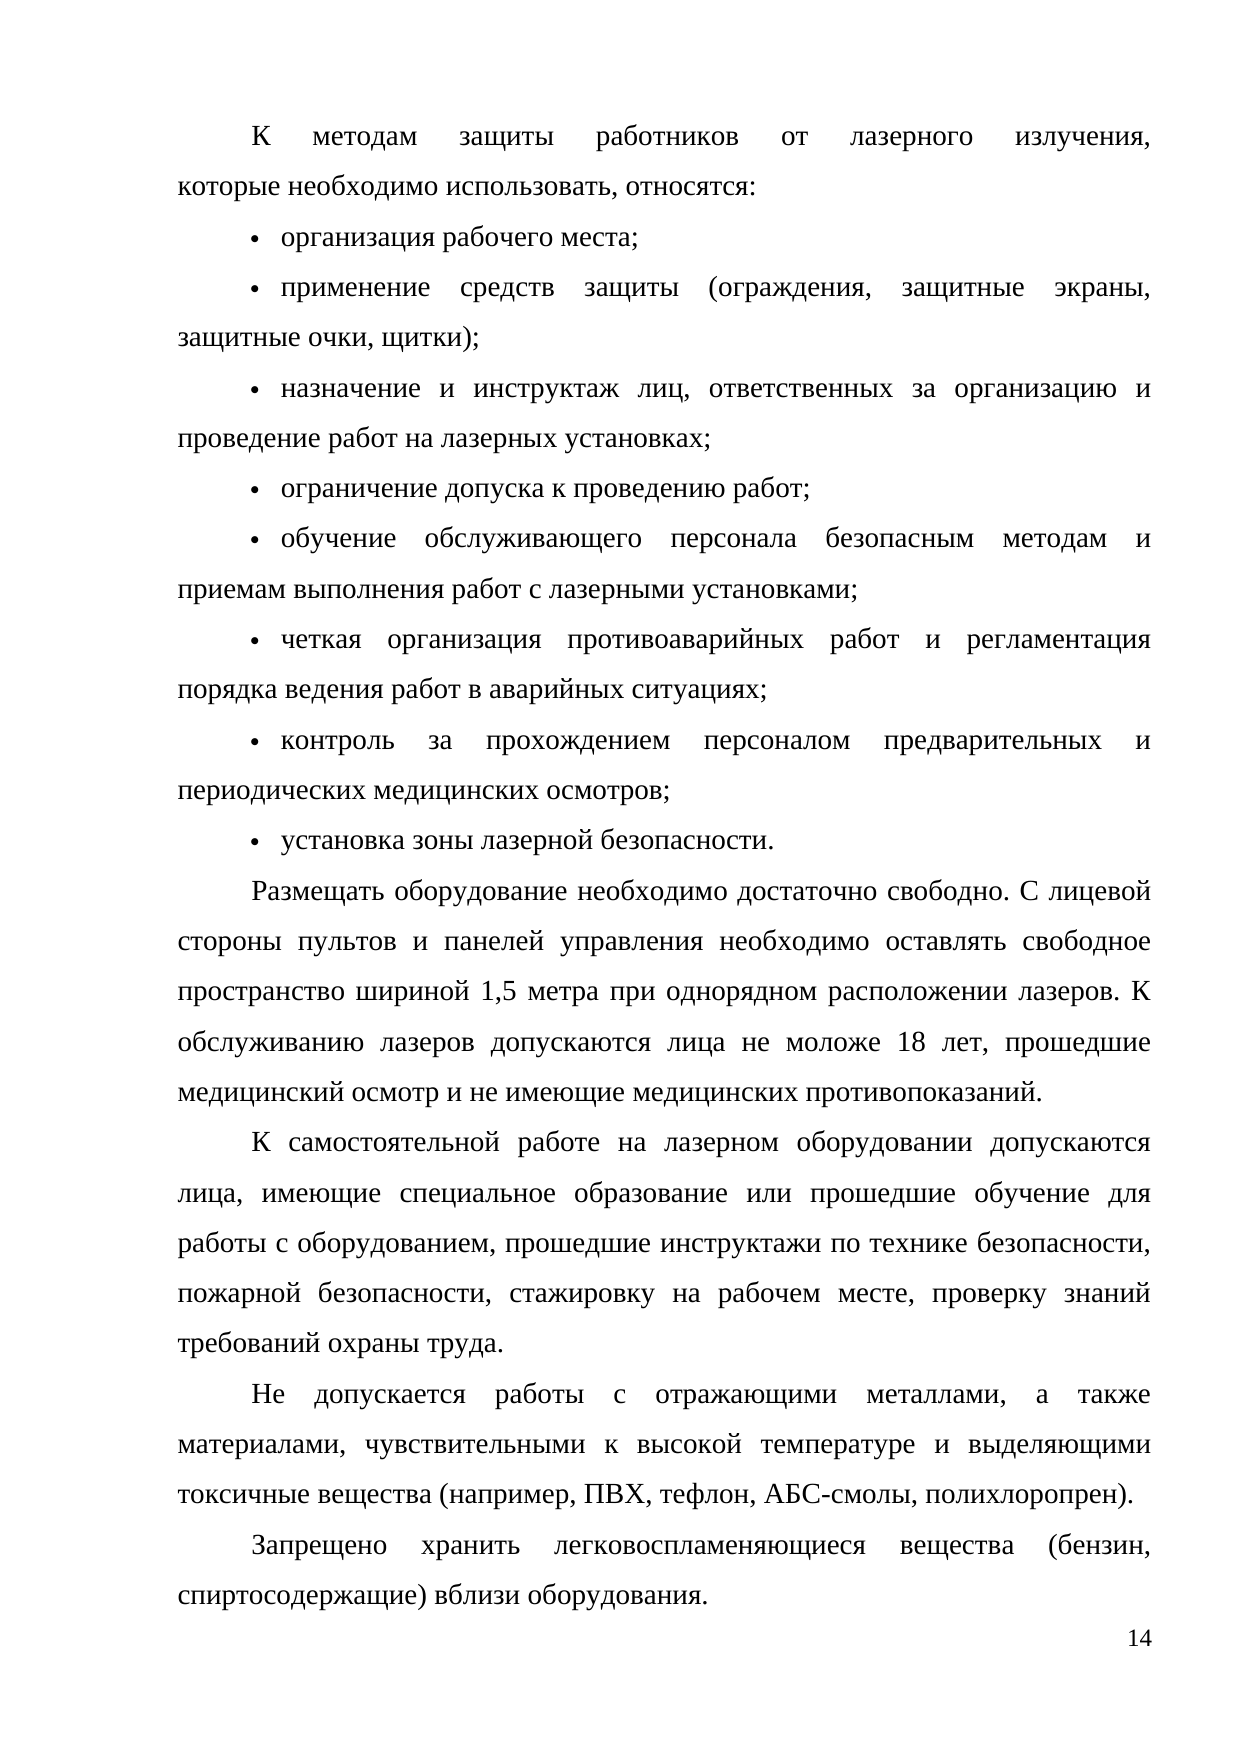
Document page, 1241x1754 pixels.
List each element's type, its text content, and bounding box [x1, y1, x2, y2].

list обучение обслуживающего персонала безопасным методам и приемам выполнения работ с лазерными установками; [177, 521, 1152, 604]
list назначение и инструктаж лиц, ответственных за организацию и проведение работ на лазерных установках; [177, 370, 1152, 453]
text К самостоятельной работе на лазерном оборудовании допускаются лица, имеющие специальное образование или прошедшие обучение для работы с оборудованием, прошедшие инструктажи по технике безопасности, пожарной безопасности, стажировку на рабочем месте, проверку знаний требований охраны труда. [177, 1124, 1152, 1359]
list контроль за прохождением персоналом предварительных и периодических медицинских осмотров; [177, 722, 1152, 806]
list применение средств защиты (ограждения, защитные экраны, защитные очки, щитки); [177, 269, 1152, 353]
text Не допускается работы с отражающими металлами, а также материалами, чувствительными к высокой температуре и выделяющими токсичные вещества (например, ПВХ, тефлон, АБС-смолы, полихлоропрен). [177, 1376, 1152, 1510]
list четкая организация противоаварийных работ и регламентация порядка ведения работ в аварийных ситуациях; [177, 621, 1152, 705]
text К методам защиты работников от лазерного излучения, которые необходимо использовать, относятся: [177, 118, 1152, 202]
list ограничение допуска к проведению работ; [177, 470, 1152, 504]
text Запрещено хранить легковоспламеняющиеся вещества (бензин, спиртосодержащие) вблизи оборудования. [177, 1527, 1152, 1611]
list организация рабочего места; [177, 219, 1152, 252]
list установка зоны лазерной безопасности. [177, 822, 1152, 856]
text Размещать оборудование необходимо достаточно свободно. С лицевой стороны пультов и панелей управления необходимо оставлять свободное пространство шириной 1,5 метра при однорядном расположении лазеров. К обслуживанию лазеров допускаются лица не моложе 18 лет, прошедшие медицинский осмотр и не имеющие медицинских противопоказаний. [177, 873, 1152, 1108]
